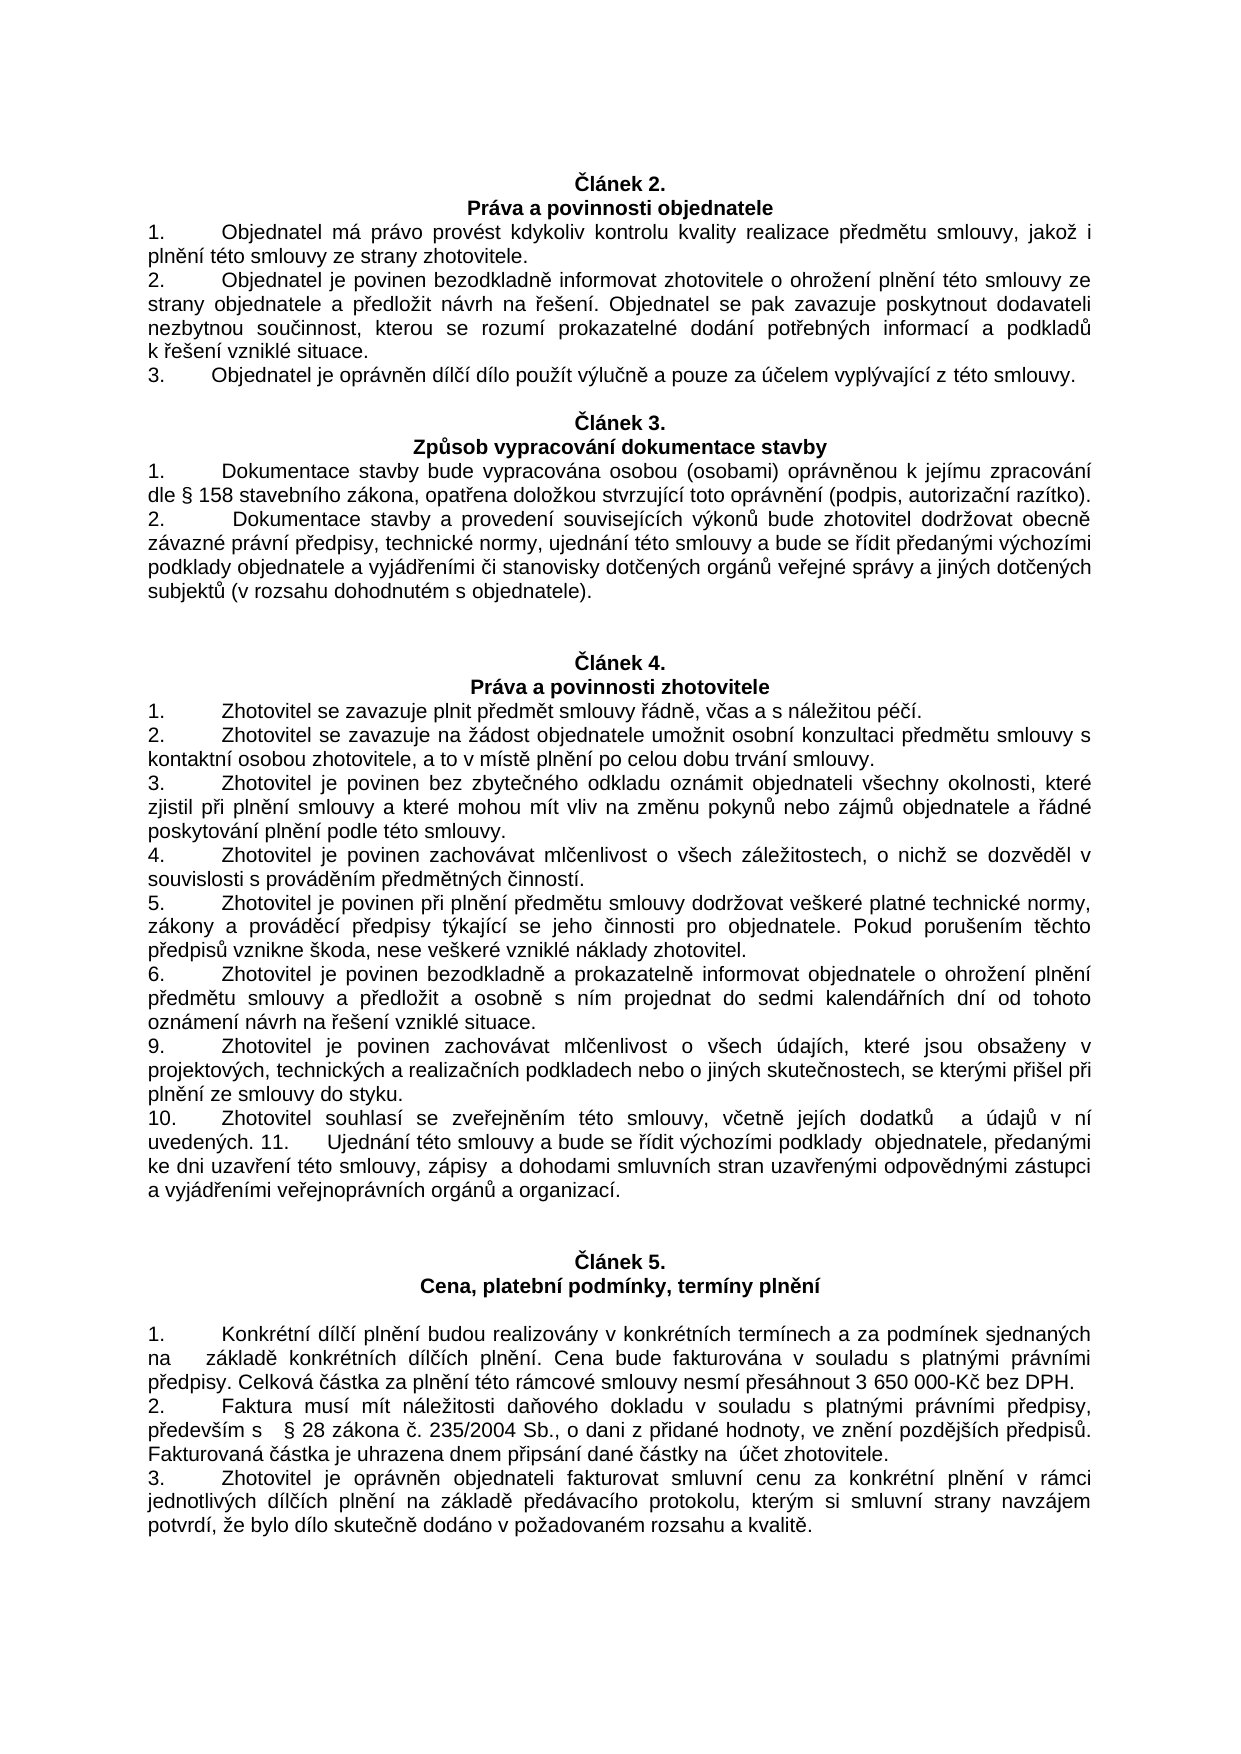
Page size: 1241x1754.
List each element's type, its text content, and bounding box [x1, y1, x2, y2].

text Článek 5. [148, 1250, 1093, 1274]
text Způsob vypracování dokumentace stavby [148, 435, 1093, 459]
text 6. Zhotovitel je povinen bezodkladně a prokazatelně informovat objednatele o ohrožení plnění předmětu smlouvy a předložit a osobně s ním projednat do sedmi kalendářních dní od tohoto oznámení návrh na řešení vzniklé situace. [148, 962, 1093, 1034]
text Práva a povinnosti objednatele [148, 196, 1093, 219]
list Dokumentace stavby bude vypracována osobou (osobami) oprávněnou k jejímu zpracování dle § 158 stavebního zákona, opatřena doložkou stvrzující toto oprávnění (podpis, autorizační razítko). [148, 459, 1093, 507]
text 2. Zhotovitel se zavazuje na žádost objednatele umožnit osobní konzultaci předmětu smlouvy s kontaktní osobou zhotovitele, a to v místě plnění po celou dobu trvání smlouvy. [148, 723, 1093, 771]
text 9. Zhotovitel je povinen zachovávat mlčenlivost o všech údajích, které jsou obsaženy v projektových, technických a realizačních podkladech nebo o jiných skutečnostech, se kterými přišel při plnění ze smlouvy do styku. [148, 1034, 1093, 1106]
text 2. Faktura musí mít náležitosti daňového dokladu v souladu s platnými právními předpisy, především s § 28 zákona č. 235/2004 Sb., o dani z přidané hodnoty, ve znění pozdějších předpisů. Fakturovaná částka je uhrazena dnem připsání dané částky na účet zhotovitele. [148, 1393, 1093, 1465]
text 3. Zhotovitel je oprávněn objednateli fakturovat smluvní cenu za konkrétní plnění v rámci jednotlivých dílčích plnění na základě předávacího protokolu, kterým si smluvní strany navzájem potvrdí, že bylo dílo skutečně dodáno v požadovaném rozsahu a kvalitě. [148, 1465, 1093, 1537]
text 3. Objednatel je oprávněn dílčí dílo použít výlučně a pouze za účelem vyplývající z této smlouvy. [148, 363, 1093, 387]
text Článek 3. [148, 411, 1093, 435]
text 1. Zhotovitel se zavazuje plnit předmět smlouvy řádně, včas a s náležitou péčí. [148, 699, 1093, 723]
text Článek 4. [148, 651, 1093, 675]
text 1. Konkrétní dílčí plnění budou realizovány v konkrétních termínech a za podmínek sjednaných na základě konkrétních dílčích plnění. Cena bude fakturována v souladu s platnými právními předpisy. Celková částka za plnění této rámcové smlouvy nesmí přesáhnout 3 650 000-Kč bez DPH. [148, 1322, 1093, 1393]
text Článek 2. [148, 172, 1093, 196]
text 10. Zhotovitel souhlasí se zveřejněním této smlouvy, včetně jejích dodatků a údajů v ní uvedených. 11. Ujednání této smlouvy a bude se řídit výchozími podklady objednatele, předanými ke dni uzavření této smlouvy, zápisy a dohodami smluvních stran uzavřenými odpovědnými zástupci a vyjádřeními veřejnoprávních orgánů a organizací. [148, 1106, 1093, 1202]
text 4. Zhotovitel je povinen zachovávat mlčenlivost o všech záležitostech, o nichž se dozvěděl v souvislosti s prováděním předmětných činností. [148, 842, 1093, 890]
list 2. Dokumentace stavby a provedení souvisejících výkonů bude zhotovitel dodržovat obecně závazné právní předpisy, technické normy, ujednání této smlouvy a bude se řídit předanými výchozími podklady objednatele a vyjádřeními či stanovisky dotčených orgánů veřejné správy a jiných dotčených subjektů (v rozsahu dohodnutém s objednatele). [148, 507, 1093, 603]
text Práva a povinnosti zhotovitele [148, 675, 1093, 699]
text 1. Objednatel má právo provést kdykoliv kontrolu kvality realizace předmětu smlouvy, jakož i plnění této smlouvy ze strany zhotovitele. [148, 219, 1093, 267]
text 3. Zhotovitel je povinen bez zbytečného odkladu oznámit objednateli všechny okolnosti, které zjistil při plnění smlouvy a které mohou mít vliv na změnu pokynů nebo zájmů objednatele a řádné poskytování plnění podle této smlouvy. [148, 771, 1093, 842]
text 2. Objednatel je povinen bezodkladně informovat zhotovitele o ohrožení plnění této smlouvy ze strany objednatele a předložit návrh na řešení. Objednatel se pak zavazuje poskytnout dodavateli nezbytnou součinnost, kterou se rozumí prokazatelné dodání potřebných informací a podkladů k řešení vzniklé situace. [148, 267, 1093, 363]
text 5. Zhotovitel je povinen při plnění předmětu smlouvy dodržovat veškeré platné technické normy, zákony a prováděcí předpisy týkající se jeho činnosti pro objednatele. Pokud porušením těchto předpisů vznikne škoda, nese veškeré vzniklé náklady zhotovitel. [148, 890, 1093, 962]
text Cena, platební podmínky, termíny plnění [148, 1274, 1093, 1298]
